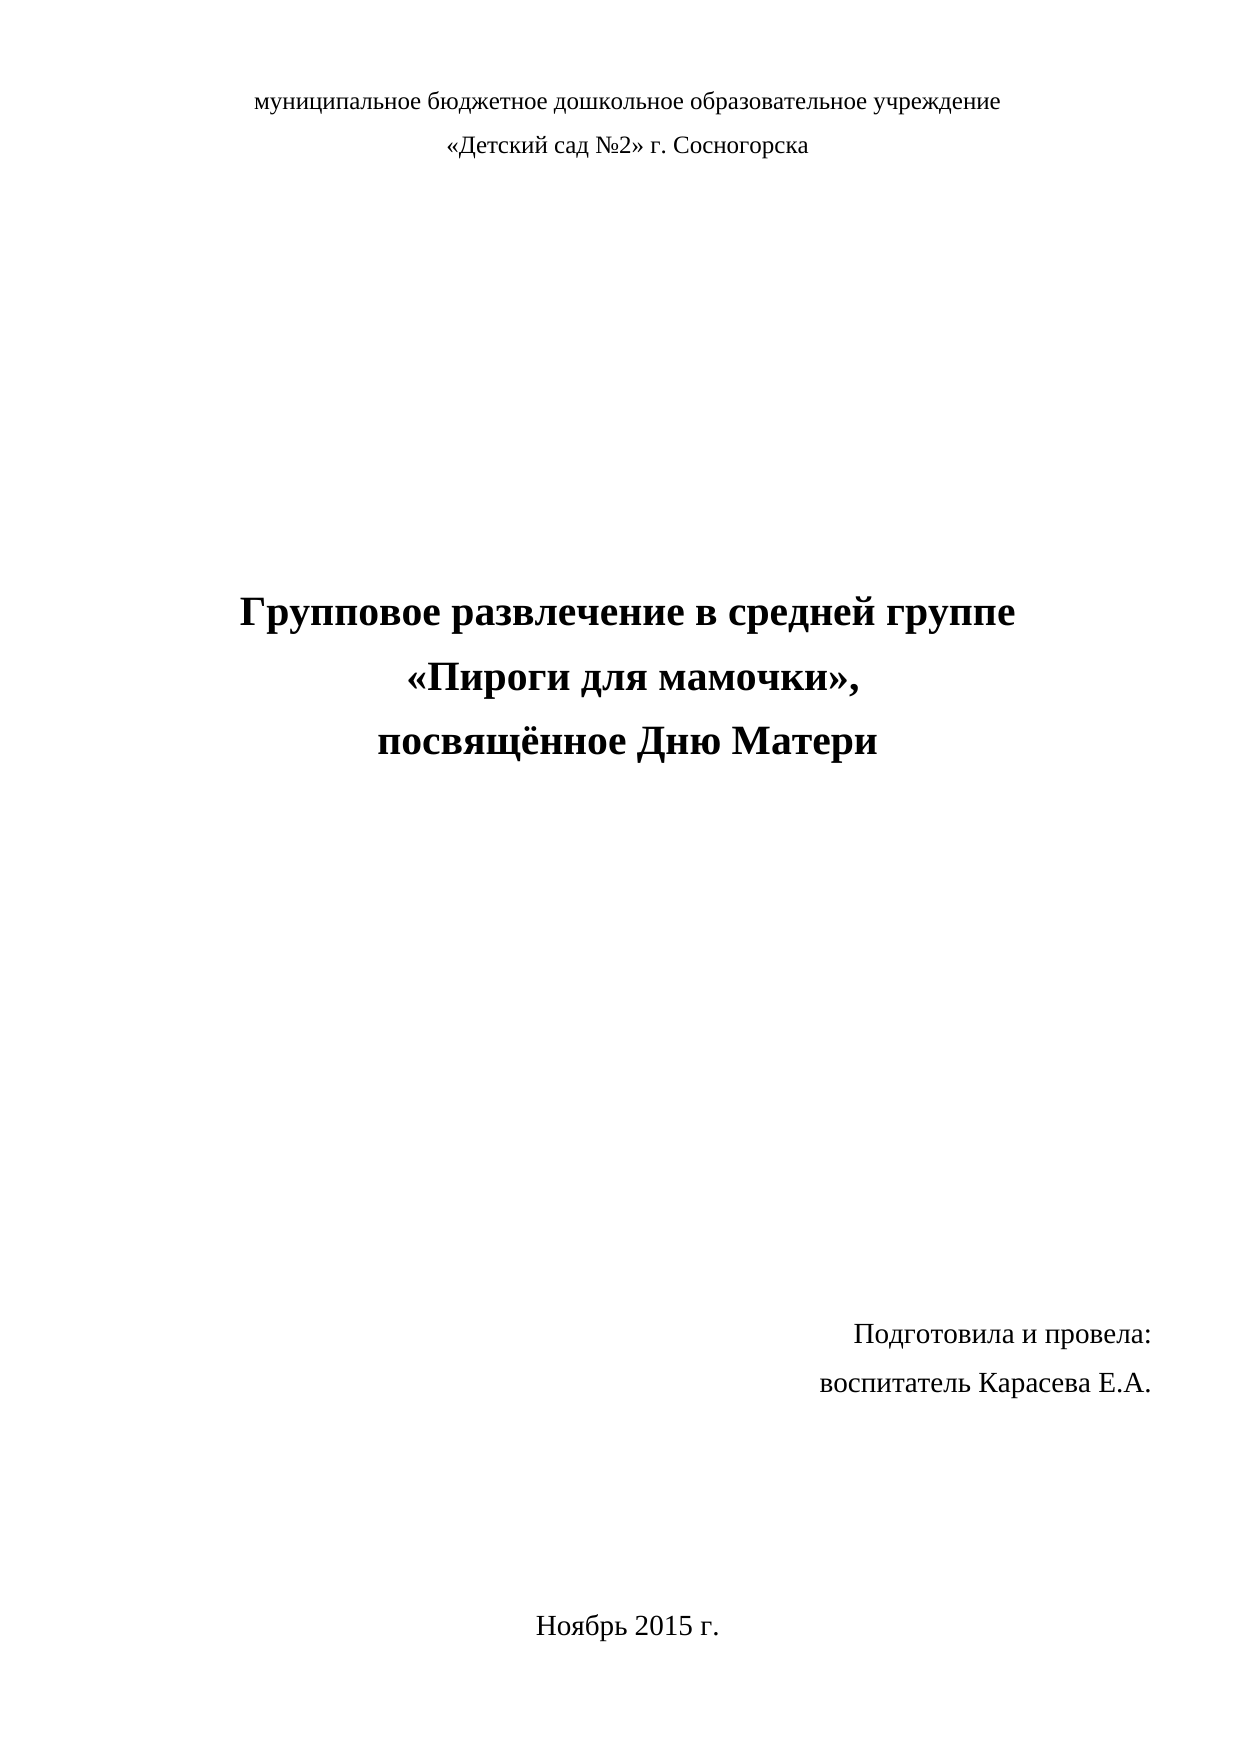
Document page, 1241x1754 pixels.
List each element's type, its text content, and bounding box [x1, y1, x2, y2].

text посвящённое Дню Матери [103, 715, 1152, 763]
text воспитатель Карасева Е.А. [103, 1365, 1152, 1398]
text «Детский сад №2» г. Сосногорска [103, 130, 1152, 159]
text Подготовила и провела: [103, 1316, 1152, 1349]
text Ноябрь 2015 г. [103, 1608, 1152, 1641]
text Групповое развлечение в средней группе [103, 587, 1152, 635]
text «Пироги для мамочки», [103, 651, 1152, 699]
text муниципальное бюджетное дошкольное образовательное учреждение [103, 86, 1152, 115]
